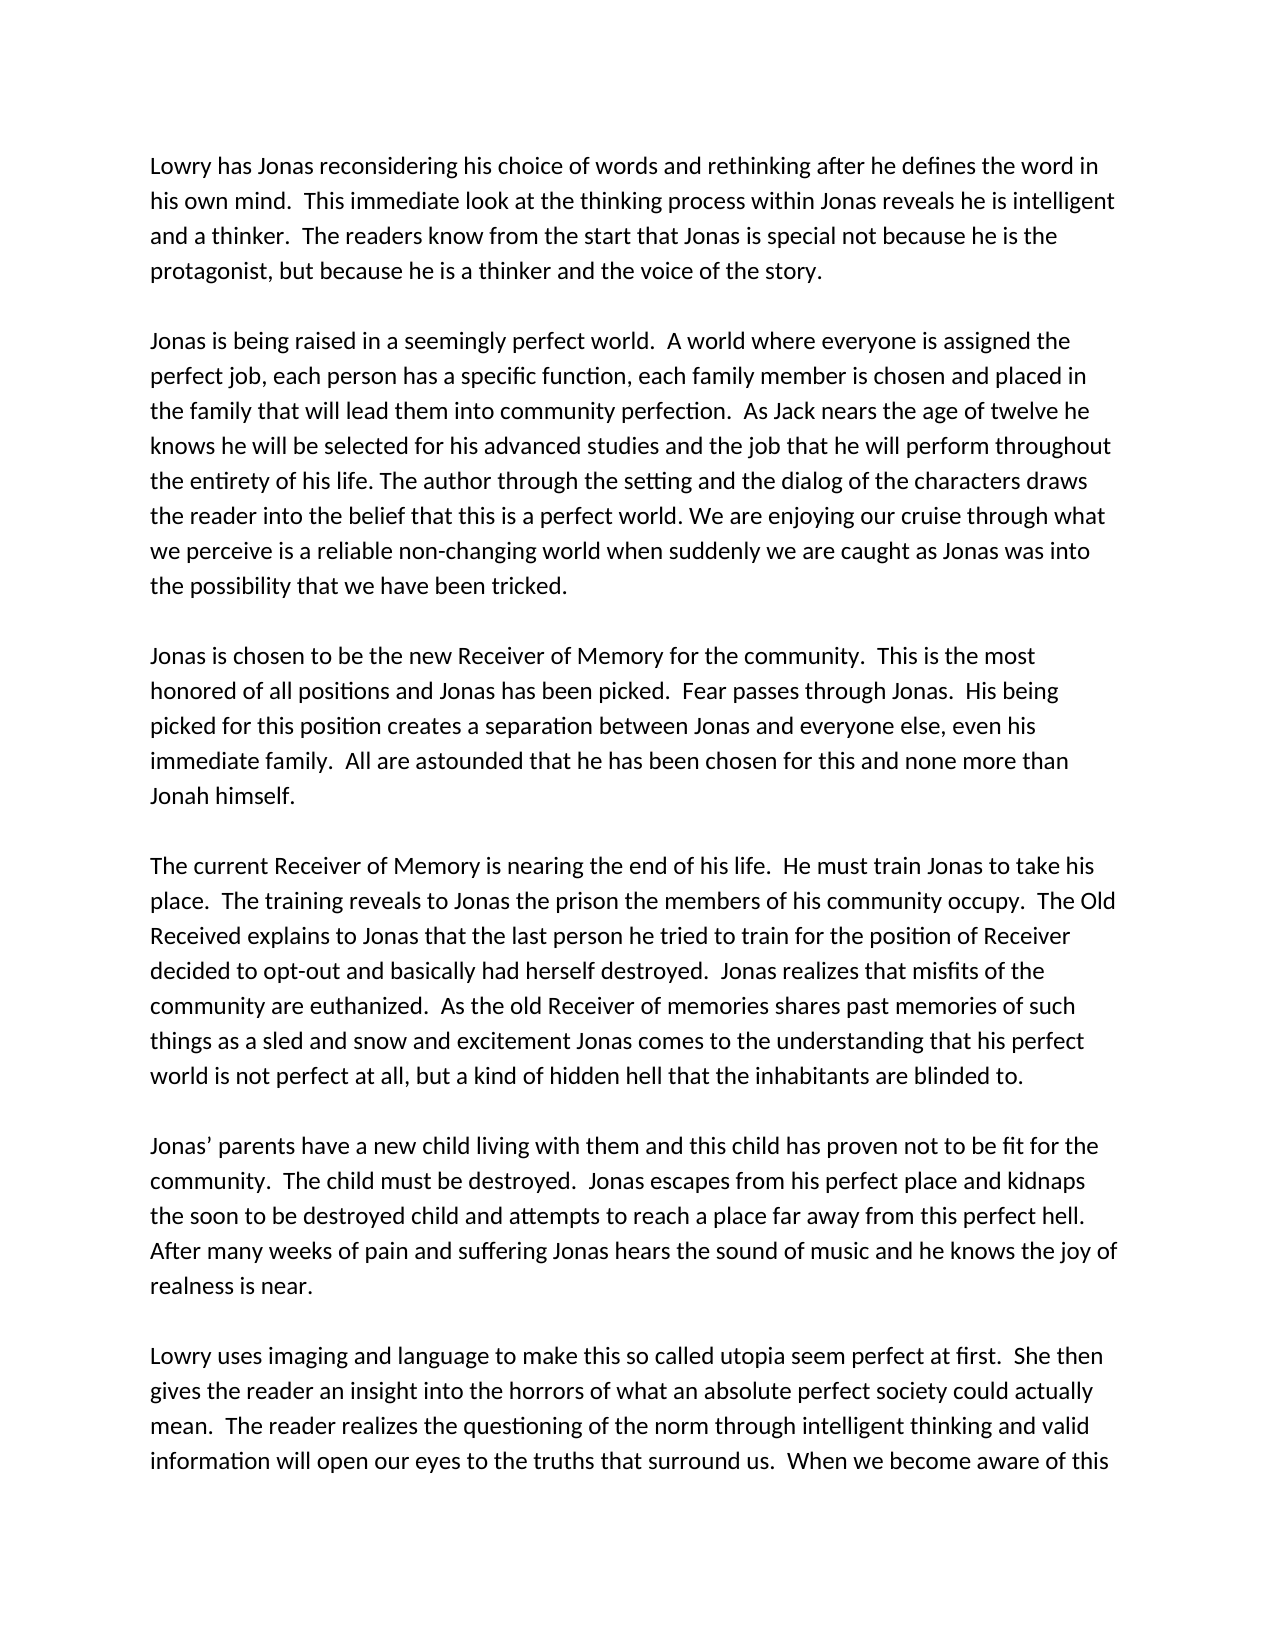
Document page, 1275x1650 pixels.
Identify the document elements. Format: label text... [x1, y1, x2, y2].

text Jonas is being raised in a seemingly perfect world. A world where everyone is assigned the perfect job, each person has a specific function, each family member is chosen and placed in the family that will lead them into community perfection. As Jack nears the age of twelve he knows he will be selected for his advanced studies and the job that he will perform throughout the entirety of his life. The author through the setting and the dialog of the characters draws the reader into the belief that this is a perfect world. We are enjoying our cruise through what we perceive is a reliable non-changing world when suddenly we are caught as Jonas was into the possibility that we have been tricked. [150, 325, 1125, 601]
text Jonas is chosen to be the new Receiver of Memory for the community. This is the most honored of all positions and Jonas has been picked. Fear passes through Jonas. His being picked for this position creates a separation between Jonas and everyone else, even his immediate family. All are astounded that he has been chosen for this and none more than Jonah himself. [150, 640, 1125, 811]
text Jonas’ parents have a new child living with them and this child has proven not to be fit for the community. The child must be destroyed. Jonas escapes from his perfect place and kidnaps the soon to be destroyed child and attempts to reach a place far away from this perfect hell. After many weeks of pain and suffering Jonas hears the sound of music and he knows the joy of realness is near. [150, 1130, 1125, 1301]
text The current Receiver of Memory is nearing the end of his life. He must train Jonas to take his place. The training reveals to Jonas the prison the members of his community occupy. The Old Received explains to Jonas that the last person he tried to train for the position of Receiver decided to opt-out and basically had herself destroyed. Jonas realizes that misfits of the community are euthanized. As the old Receiver of memories shares past memories of such things as a sled and snow and excitement Jonas comes to the understanding that his perfect world is not perfect at all, but a kind of hidden hell that the inhabitants are blinded to. [150, 850, 1125, 1091]
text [150, 150, 1125, 286]
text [150, 1340, 1125, 1476]
